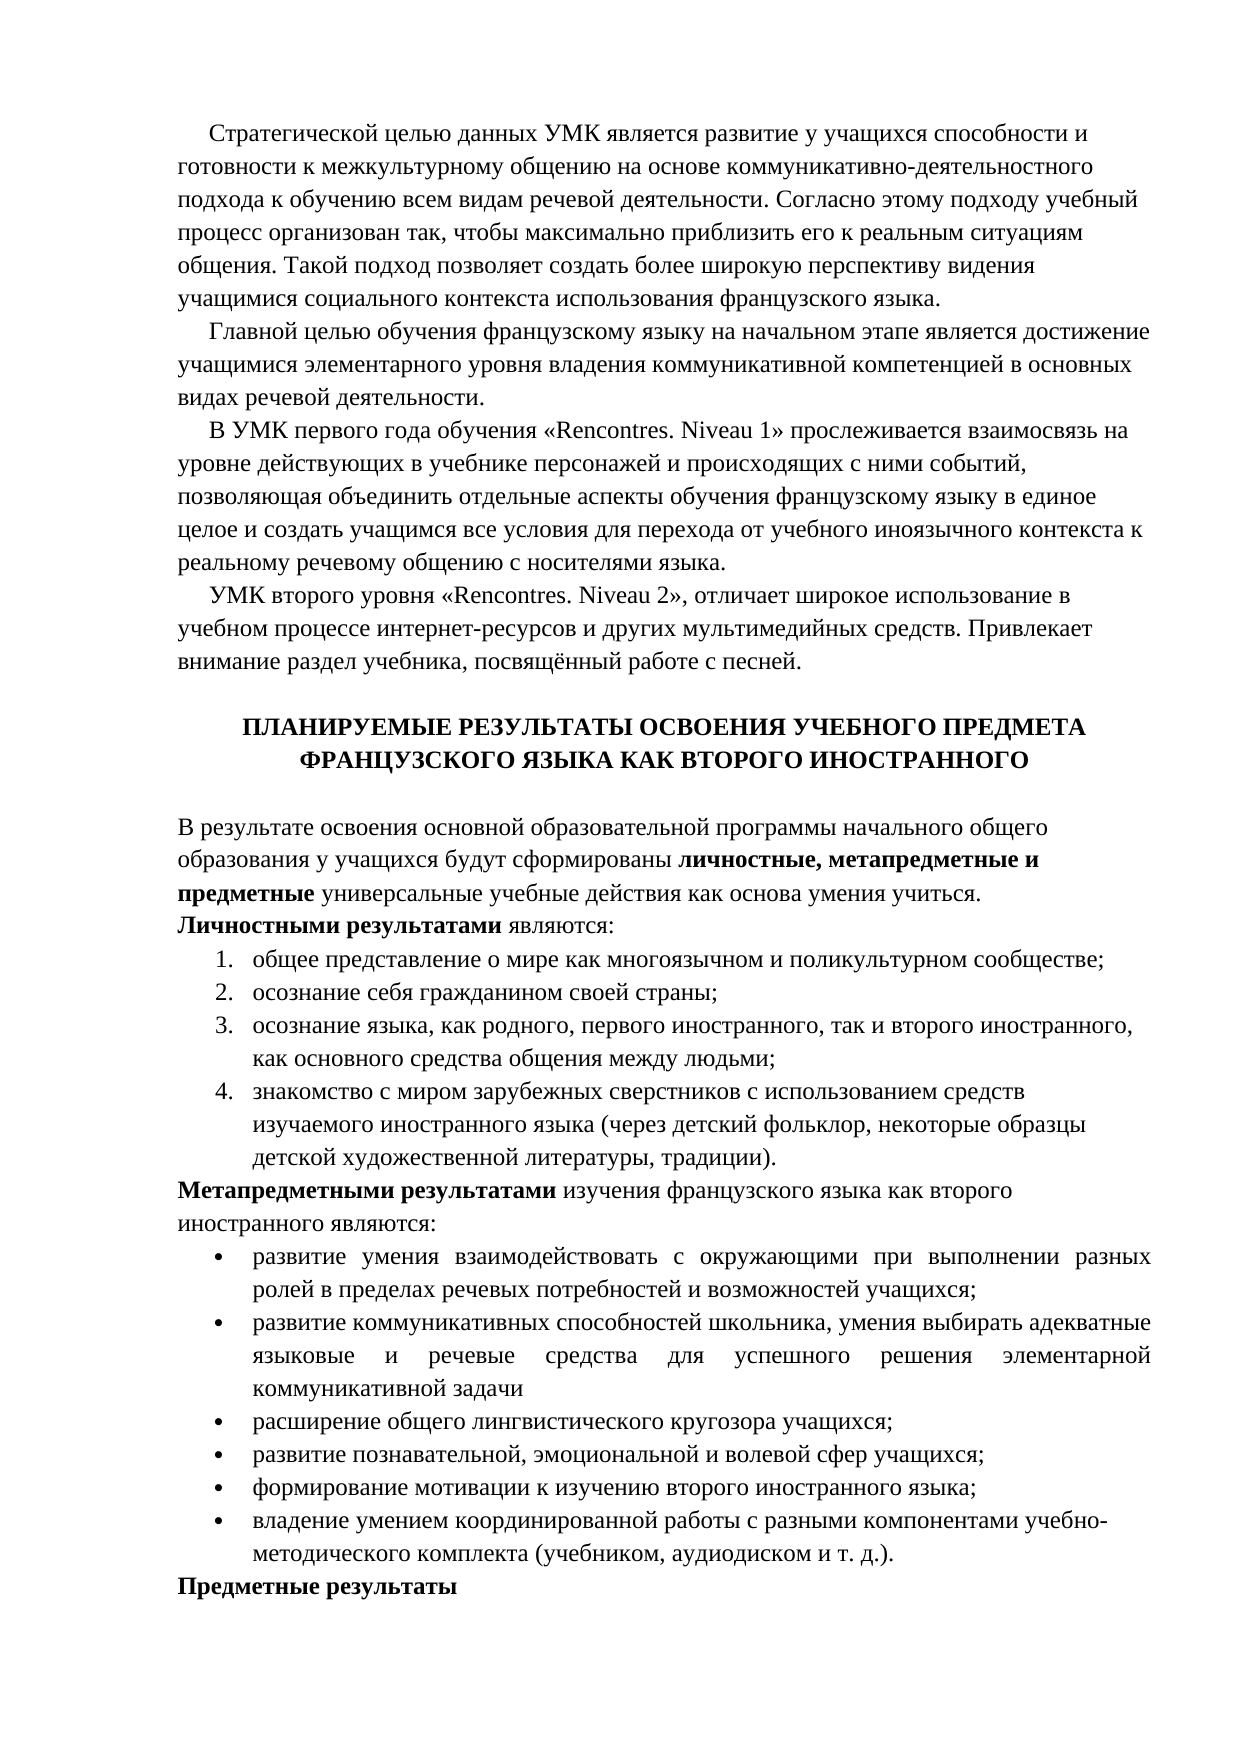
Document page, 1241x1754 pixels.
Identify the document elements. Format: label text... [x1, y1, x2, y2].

list развитие познавательной, эмоциональной и волевой сфер учащихся; [215, 1439, 1152, 1468]
text Главной целью обучения французскому языку на начальном этапе является достижение учащимися элементарного уровня владения коммуникативной компетенцией в основных видах речевой деятельности. [177, 316, 1152, 411]
text Стратегической целью данных УМК является развитие у учащихся способности и готовности к межкультурному общению на основе коммуникативно-деятельностного подхода к обучению всем видам речевой деятельности. Согласно этому подходу учебный процесс организован так, чтобы максимально приблизить его к реальным ситуациям общения. Такой подход позволяет создать более широкую перспективу видения учащимися социального контекста использования французского языка. [177, 118, 1152, 312]
text УМК второго уровня «Rencontres. Niveau 2», отличает широкое использование в учебном процессе интернет-ресурсов и других мультимедийных средств. Привлекает внимание раздел учебника, посвящённый работе с песней. [177, 580, 1152, 675]
text Личностными результатами являются: [177, 911, 1152, 939]
list расширение общего лингвистического кругозора учащихся; [215, 1406, 1152, 1435]
text В результате освоения основной образовательной программы начального общего образования у учащихся будут сформированы личностные, метапредметные и предметные универсальные учебные действия как основа умения учиться. [177, 812, 1152, 906]
text ПЛАНИРУЕМЫЕ РЕЗУЛЬТАТЫ ОСВОЕНИЯ УЧЕБНОГО ПРЕДМЕТА ФРАНЦУЗСКОГО ЯЗЫКА КАК ВТОРОГО ИНОСТРАННОГО [177, 712, 1152, 774]
list развитие умения взаимодействовать с окружающими при выполнении разных ролей в пределах речевых потребностей и возможностей учащихся; [215, 1241, 1152, 1303]
list общее представление о мире как многоязычном и поликультурном сообществе; [215, 944, 1152, 972]
list знакомство с миром зарубежных сверстников с использованием средств изучаемого иностранного языка (через детский фольклор, некоторые образцы детской художественной литературы, традиции). [215, 1076, 1152, 1171]
list владение умением координированной работы с разными компонентами учебно-методического комплекта (учебником, аудиодиском и т. д.). [215, 1505, 1152, 1567]
list формирование мотивации к изучению второго иностранного языка; [215, 1472, 1152, 1501]
list развитие коммуникативных способностей школьника, умения выбирать адекватные языковые и речевые средства для успешного решения элементарной коммуникативной задачи [215, 1307, 1152, 1402]
text Метапредметными результатами изучения французского языка как второго иностранного являются: [177, 1175, 1152, 1237]
list осознание языка, как родного, первого иностранного, так и второго иностранного, как основного средства общения между людьми; [215, 1010, 1152, 1071]
text В УМК первого года обучения «Rencontres. Niveau 1» прослеживается взаимосвязь на уровне действующих в учебнике персонажей и происходящих с ними событий, позволяющая объединить отдельные аспекты обучения французскому языку в единое целое и создать учащимся все условия для перехода от учебного иноязычного контекста к реальному речевому общению с носителями языка. [177, 415, 1152, 576]
list осознание себя гражданином своей страны; [215, 977, 1152, 1005]
text Предметные результаты [177, 1571, 1152, 1600]
